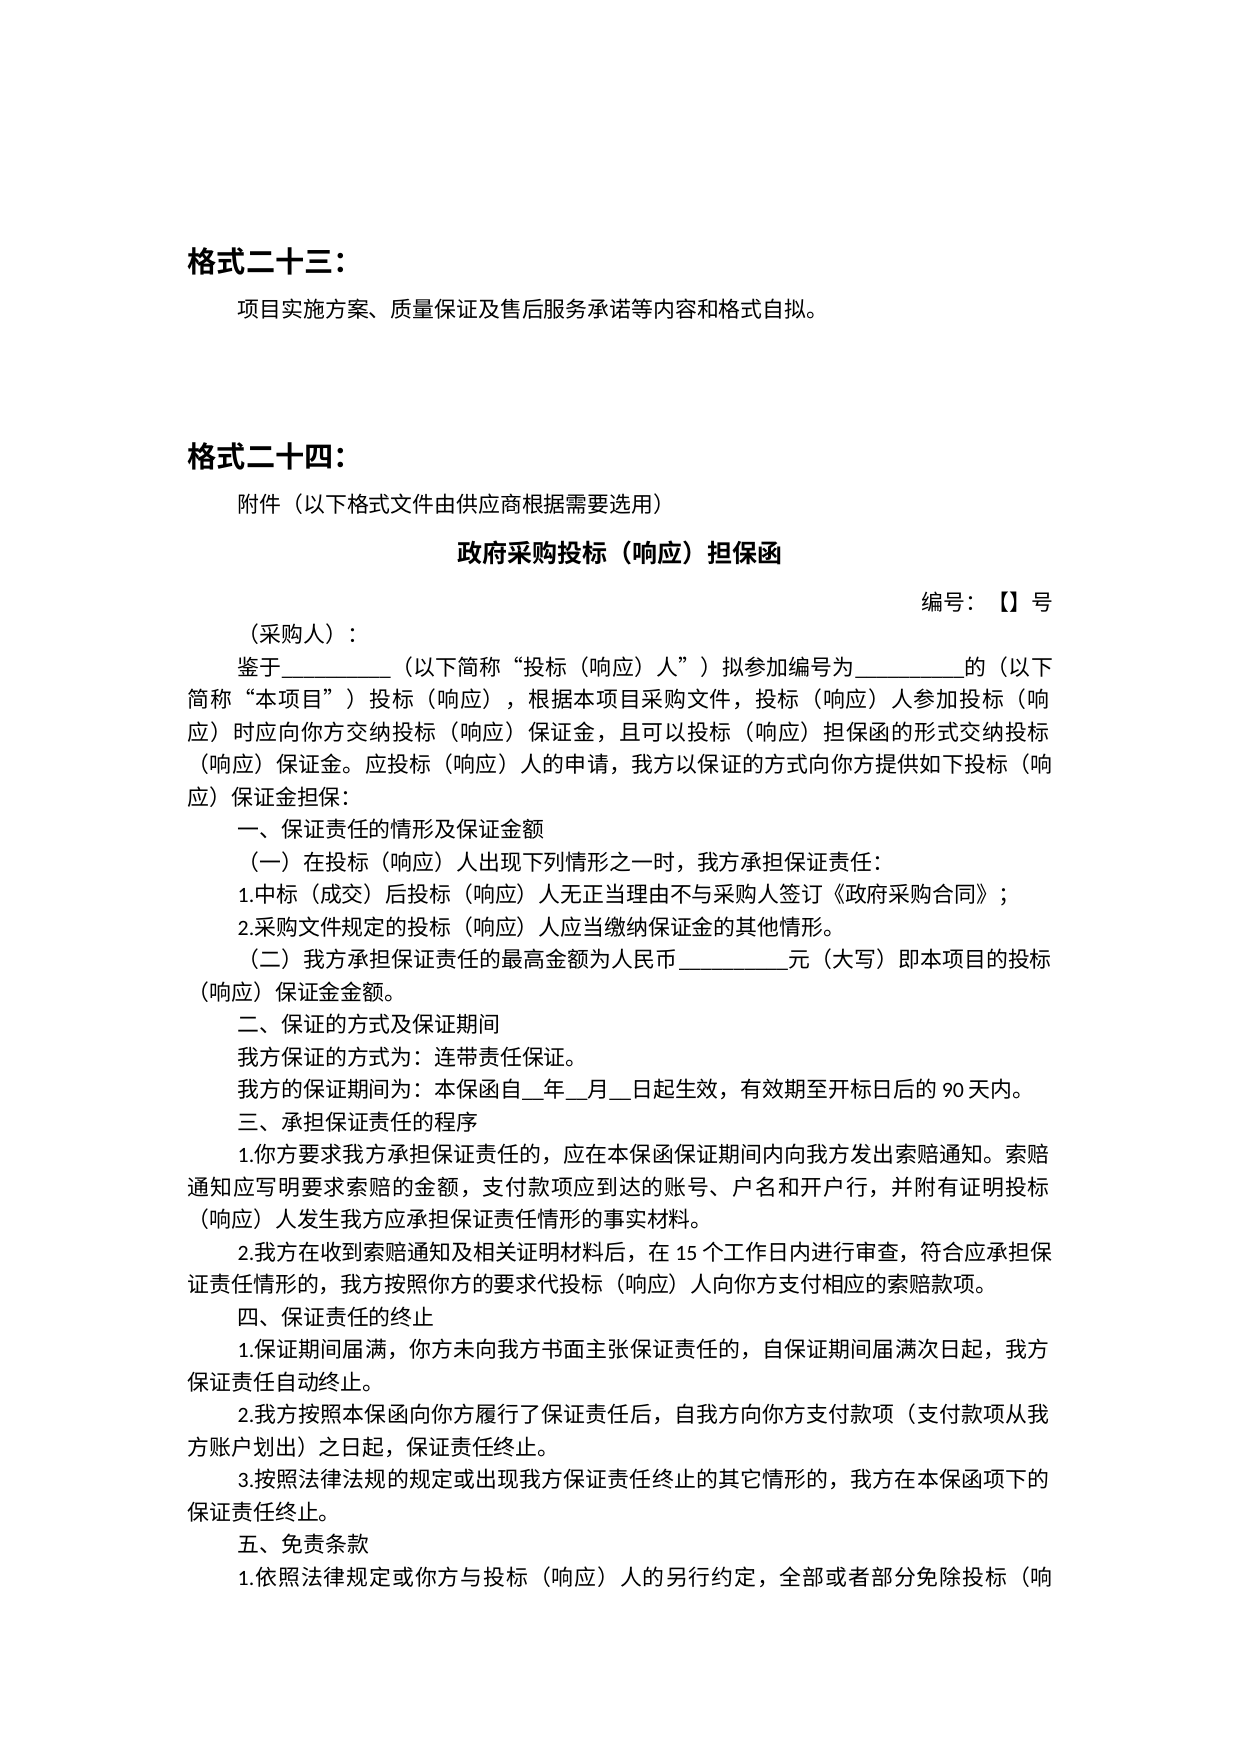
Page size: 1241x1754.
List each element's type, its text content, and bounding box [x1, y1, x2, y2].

text 四、保证责任的终止 [187, 1299, 1053, 1332]
text （一）在投标（响应）人出现下列情形之一时，我方承担保证责任： [187, 844, 1053, 877]
text （采购人）： [187, 617, 1053, 649]
text 编号：【】号 [187, 584, 1053, 617]
text 1.中标（成交）后投标（响应）人无正当理由不与采购人签订《政府采购合同》； [187, 877, 1053, 909]
text 二、保证的方式及保证期间 [187, 1007, 1053, 1039]
text 1.保证期间届满，你方未向我方书面主张保证责任的，自保证期间届满次日起，我方保证责任自动终止。 [187, 1332, 1053, 1397]
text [187, 1559, 1053, 1592]
text 三、承担保证责任的程序 [187, 1104, 1053, 1137]
text 格式二十三： [187, 227, 1053, 292]
text 2.我方按照本保函向你方履行了保证责任后，自我方向你方支付款项（支付款项从我方账户划出）之日起，保证责任终止。 [187, 1397, 1053, 1462]
text 鉴于__________（以下简称“投标（响应）人”）拟参加编号为__________的（以下简称“本项目”）投标（响应），根据本项目采购文件，投标（响应）人参加投标（响应）时应向你方交纳投标（响应）保证金，且可以投标（响应）担保函的形式交纳投标（响应）保证金。应投标（响应）人的申请，我方以保证的方式向你方提供如下投标（响应）保证金担保： [187, 649, 1053, 812]
text 1.你方要求我方承担保证责任的，应在本保函保证期间内向我方发出索赔通知。索赔通知应写明要求索赔的金额，支付款项应到达的账号、户名和开户行，并附有证明投标（响应）人发生我方应承担保证责任情形的事实材料。 [187, 1137, 1053, 1234]
text 3.按照法律法规的规定或出现我方保证责任终止的其它情形的，我方在本保函项下的保证责任终止。 [187, 1462, 1053, 1527]
text 格式二十四： [187, 422, 1053, 487]
text 附件（以下格式文件由供应商根据需要选用） [187, 487, 1053, 519]
text 政府采购投标（响应）担保函 [187, 519, 1053, 584]
text 我方的保证期间为：本保函自__年__月__日起生效，有效期至开标日后的90天内。 [187, 1072, 1053, 1104]
text （二）我方承担保证责任的最高金额为人民币__________元（大写）即本项目的投标（响应）保证金金额。 [187, 942, 1053, 1007]
text 一、保证责任的情形及保证金额 [187, 812, 1053, 844]
text 我方保证的方式为：连带责任保证。 [187, 1039, 1053, 1072]
text 项目实施方案、质量保证及售后服务承诺等内容和格式自拟。 [187, 292, 1053, 324]
text 五、免责条款 [187, 1527, 1053, 1559]
text 2.我方在收到索赔通知及相关证明材料后，在15个工作日内进行审查，符合应承担保证责任情形的，我方按照你方的要求代投标（响应）人向你方支付相应的索赔款项。 [187, 1234, 1053, 1299]
text 2.采购文件规定的投标（响应）人应当缴纳保证金的其他情形。 [187, 909, 1053, 942]
